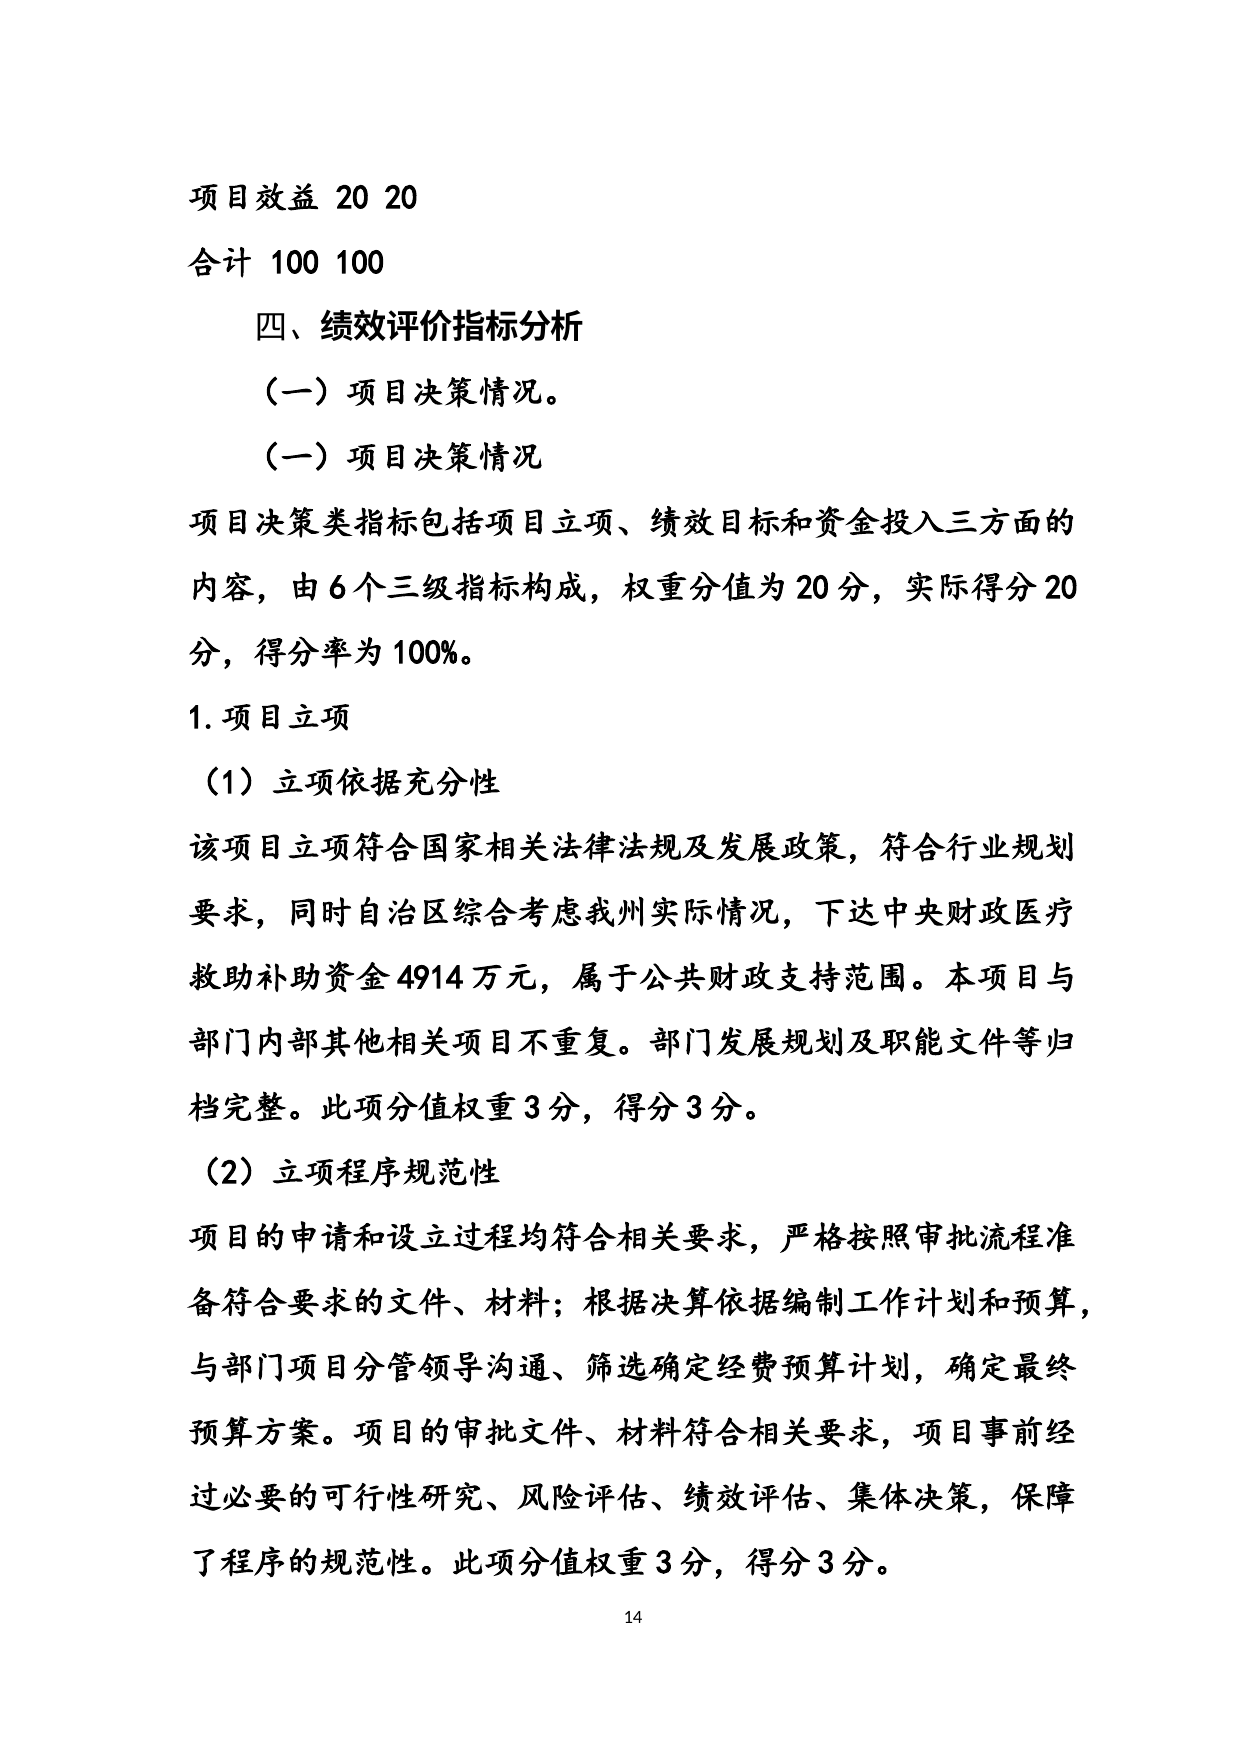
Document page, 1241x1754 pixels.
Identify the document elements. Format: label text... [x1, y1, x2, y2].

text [187, 422, 1078, 1592]
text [187, 162, 1078, 292]
text 四、绩效评价指标分析 [187, 292, 1078, 357]
text （一）项目决策情况。 [187, 357, 1078, 422]
